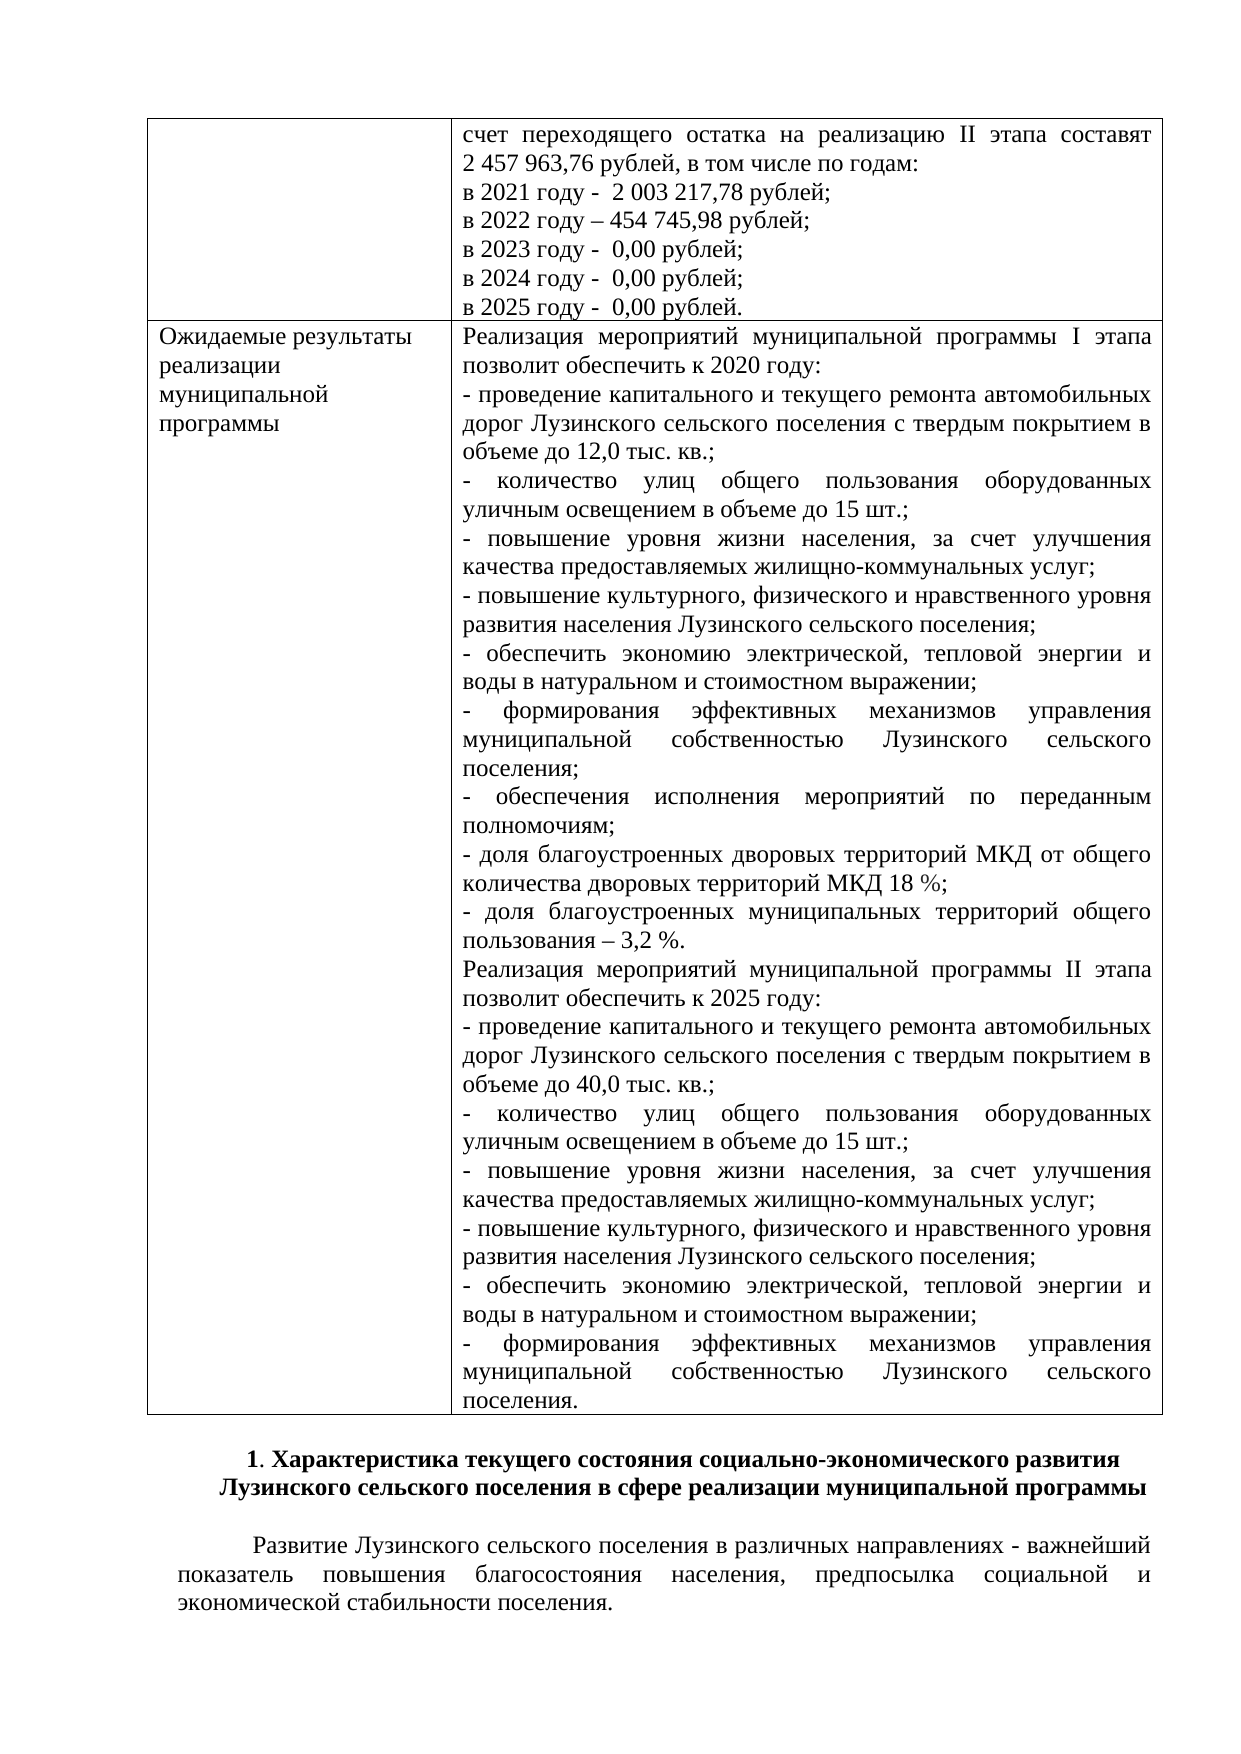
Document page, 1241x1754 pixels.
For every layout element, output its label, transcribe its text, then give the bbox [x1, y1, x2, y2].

table_cell Реализация мероприятий муниципальной программы I этапа позволит обеспечить к 2020 году: - проведение капитального и текущего ремонта автомобильных дорог Лузинского сельского поселения с твердым покрытием в объеме до 12,0 тыс. кв.; - количество улиц общего пользования оборудованных уличным освещением в объеме до 15 шт.; - повышение уровня жизни населения, за счет улучшения качества предоставляемых жилищно-коммунальных услуг; - повышение культурного, физического и нравственного уровня развития населения Лузинского сельского поселения; - обеспечить экономию электрической, тепловой энергии и воды в натуральном и стоимостном выражении; - формирования эффективных механизмов управления муниципальной собственностью Лузинского сельского поселения; - обеспечения исполнения мероприятий по переданным полномочиям; - доля благоустроенных дворовых территорий МКД от общего количества дворовых территорий МКД 18 %; - доля благоустроенных муниципальных территорий общего пользования – 3,2 %. Реализация мероприятий муниципальной программы II этапа позволит обеспечить к 2025 году: - проведение капитального и текущего ремонта автомобильных дорог Лузинского сельского поселения с твердым покрытием в объеме до 40,0 тыс. кв.; - количество улиц общего пользования оборудованных уличным освещением в объеме до 15 шт.; - повышение уровня жизни населения, за счет улучшения качества предоставляемых жилищно-коммунальных услуг; - повышение культурного, физического и нравственного уровня развития населения Лузинского сельского поселения; - обеспечить экономию электрической, тепловой энергии и воды в натуральном и стоимостном выражении; - формирования эффективных механизмов управления муниципальной собственностью Лузинского сельского поселения. [452, 321, 1162, 1414]
text 1. Характеристика текущего состояния социально-экономического развития Лузинского сельского поселения в сфере реализации муниципальной программы [215, 1444, 1152, 1501]
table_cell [148, 119, 451, 320]
table_cell Ожидаемые результаты реализации муниципальной программы [148, 321, 451, 1414]
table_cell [452, 119, 1162, 320]
text Развитие Лузинского сельского поселения в различных направлениях - важнейший показатель повышения благосостояния населения, предпосылка социальной и экономической стабильности поселения. [177, 1530, 1152, 1616]
